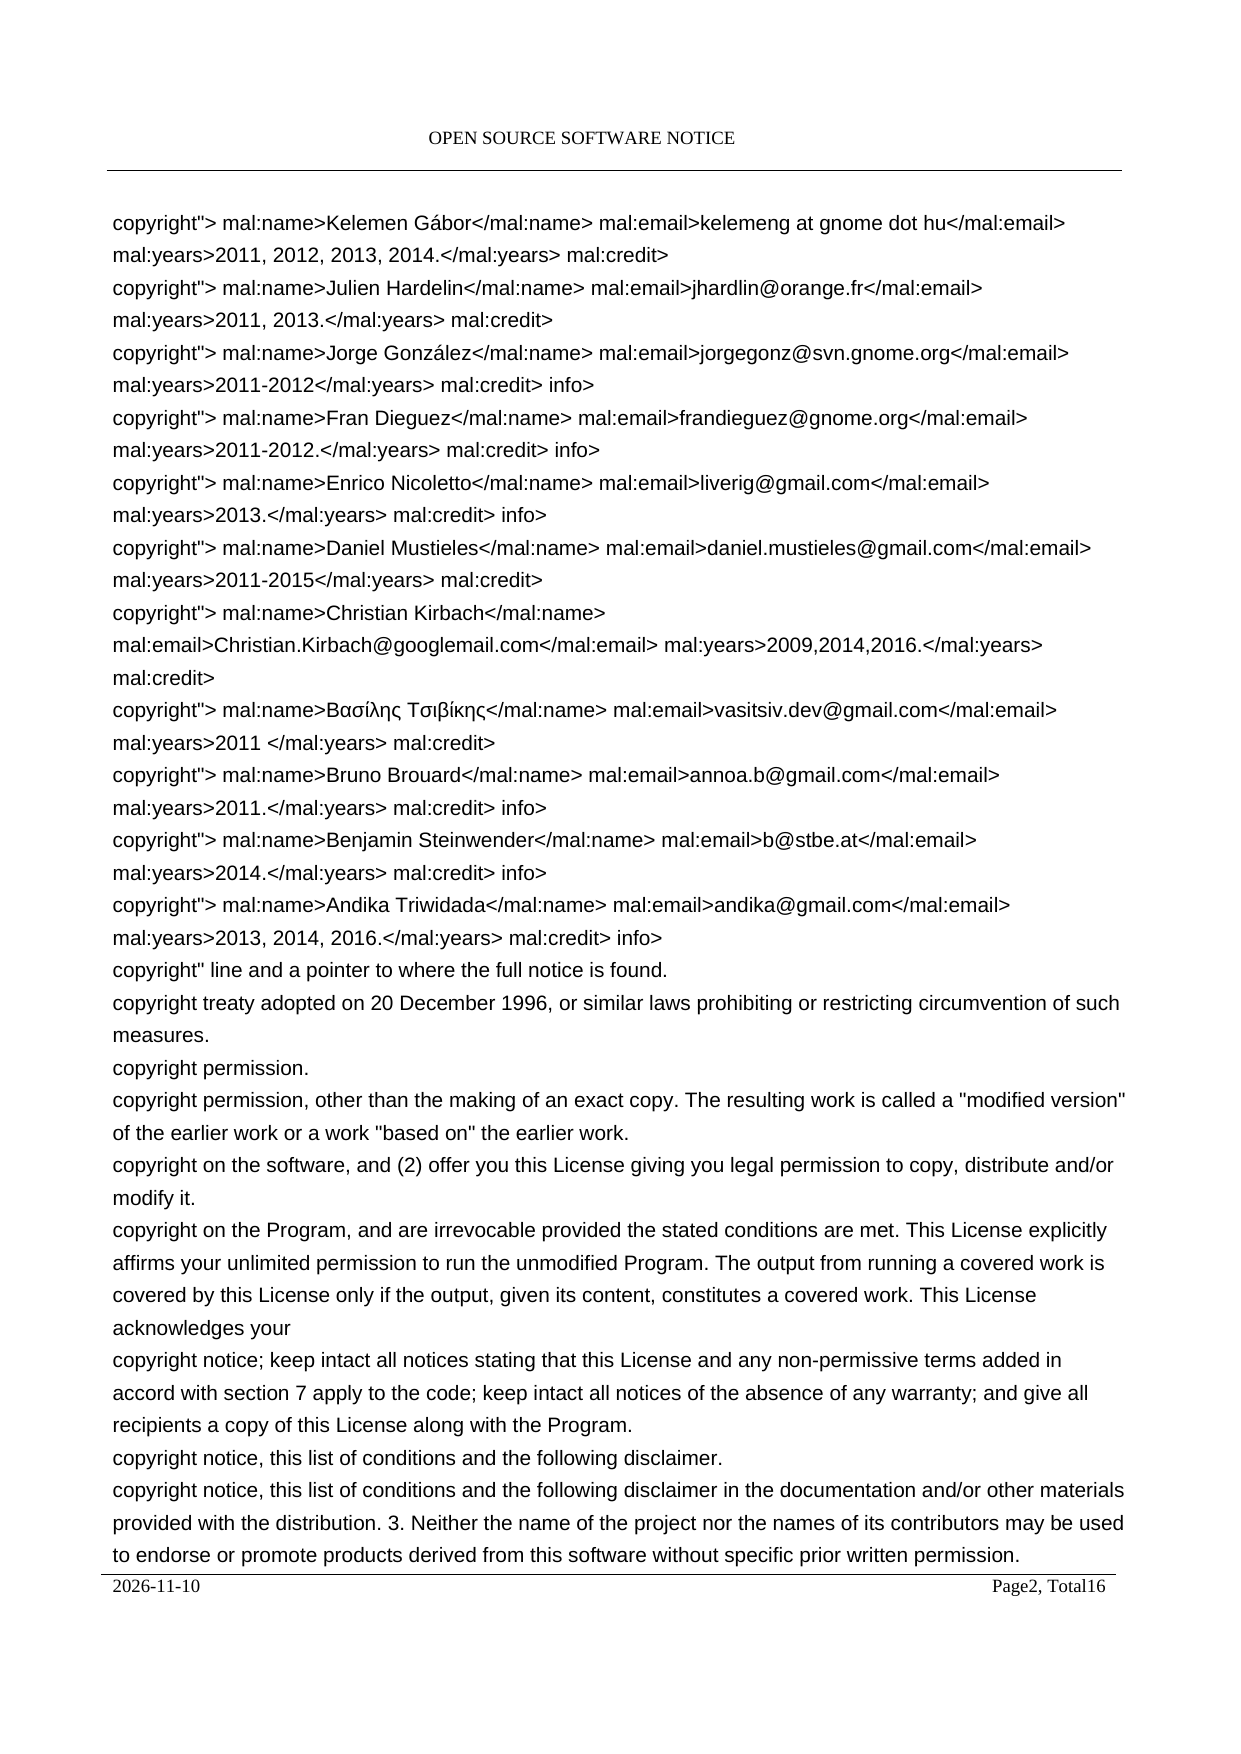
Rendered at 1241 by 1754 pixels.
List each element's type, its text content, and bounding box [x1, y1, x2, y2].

text copyright"> mal:name>Benjamin Steinwender</mal:name> mal:email>b@stbe.at</mal:email> mal:years>2014.</mal:years> mal:credit> info> [112, 824, 1128, 889]
text copyright treaty adopted on 20 December 1996, or similar laws prohibiting or restricting circumvention of such measures. [112, 986, 1128, 1051]
text copyright"> mal:name>Jorge González</mal:name> mal:email>jorgegonz@svn.gnome.org</mal:email> mal:years>2011-2012</mal:years> mal:credit> info> [112, 336, 1128, 401]
text copyright"> mal:name>Enrico Nicoletto</mal:name> mal:email>liverig@gmail.com</mal:email> mal:years>2013.</mal:years> mal:credit> info> [112, 466, 1128, 531]
text copyright notice; keep intact all notices stating that this License and any non-permissive terms added in accord with section 7 apply to the code; keep intact all notices of the absence of any warranty; and give all recipients a copy of this License along with the Program. [112, 1344, 1128, 1441]
text copyright on the Program, and are irrevocable provided the stated conditions are met. This License explicitly affirms your unlimited permission to run the unmodified Program. The output from running a covered work is covered by this License only if the output, given its content, constitutes a covered work. This License acknowledges your [112, 1214, 1128, 1344]
text copyright"> mal:name>Fran Dieguez</mal:name> mal:email>frandieguez@gnome.org</mal:email> mal:years>2011-2012.</mal:years> mal:credit> info> [112, 401, 1128, 466]
text copyright notice, this list of conditions and the following disclaimer. [112, 1441, 1128, 1474]
text copyright"> mal:name>Kelemen Gábor</mal:name> mal:email>kelemeng at gnome dot hu</mal:email> mal:years>2011, 2012, 2013, 2014.</mal:years> mal:credit> [112, 206, 1128, 271]
text copyright on the software, and (2) offer you this License giving you legal permission to copy, distribute and/or modify it. [112, 1149, 1128, 1214]
text copyright"> mal:name>Julien Hardelin</mal:name> mal:email>jhardlin@orange.fr</mal:email> mal:years>2011, 2013.</mal:years> mal:credit> [112, 271, 1128, 336]
text copyright permission. [112, 1051, 1128, 1084]
text copyright"> mal:name>Daniel Mustieles</mal:name> mal:email>daniel.mustieles@gmail.com</mal:email> mal:years>2011-2015</mal:years> mal:credit> [112, 531, 1128, 596]
text copyright permission, other than the making of an exact copy. The resulting work is called a "modified version" of the earlier work or a work "based on" the earlier work. [112, 1084, 1128, 1149]
text copyright notice, this list of conditions and the following disclaimer in the documentation and/or other materials provided with the distribution. 3. Neither the name of the project nor the names of its contributors may be used to endorse or promote products derived from this software without specific prior written permission. [112, 1474, 1128, 1571]
text copyright"> mal:name>Andika Triwidada</mal:name> mal:email>andika@gmail.com</mal:email> mal:years>2013, 2014, 2016.</mal:years> mal:credit> info> [112, 889, 1128, 954]
text copyright"> mal:name>Bruno Brouard</mal:name> mal:email>annoa.b@gmail.com</mal:email> mal:years>2011.</mal:years> mal:credit> info> [112, 759, 1128, 824]
text copyright"> mal:name>Christian Kirbach</mal:name> mal:email>Christian.Kirbach@googlemail.com</mal:email> mal:years>2009,2014,2016.</mal:years> mal:credit> [112, 596, 1128, 694]
text copyright"> mal:name>Bασίλης Τσιβίκης</mal:name> mal:email>vasitsiv.dev@gmail.com</mal:email> mal:years>2011 </mal:years> mal:credit> [112, 694, 1128, 759]
text copyright" line and a pointer to where the full notice is found. [112, 954, 1128, 986]
